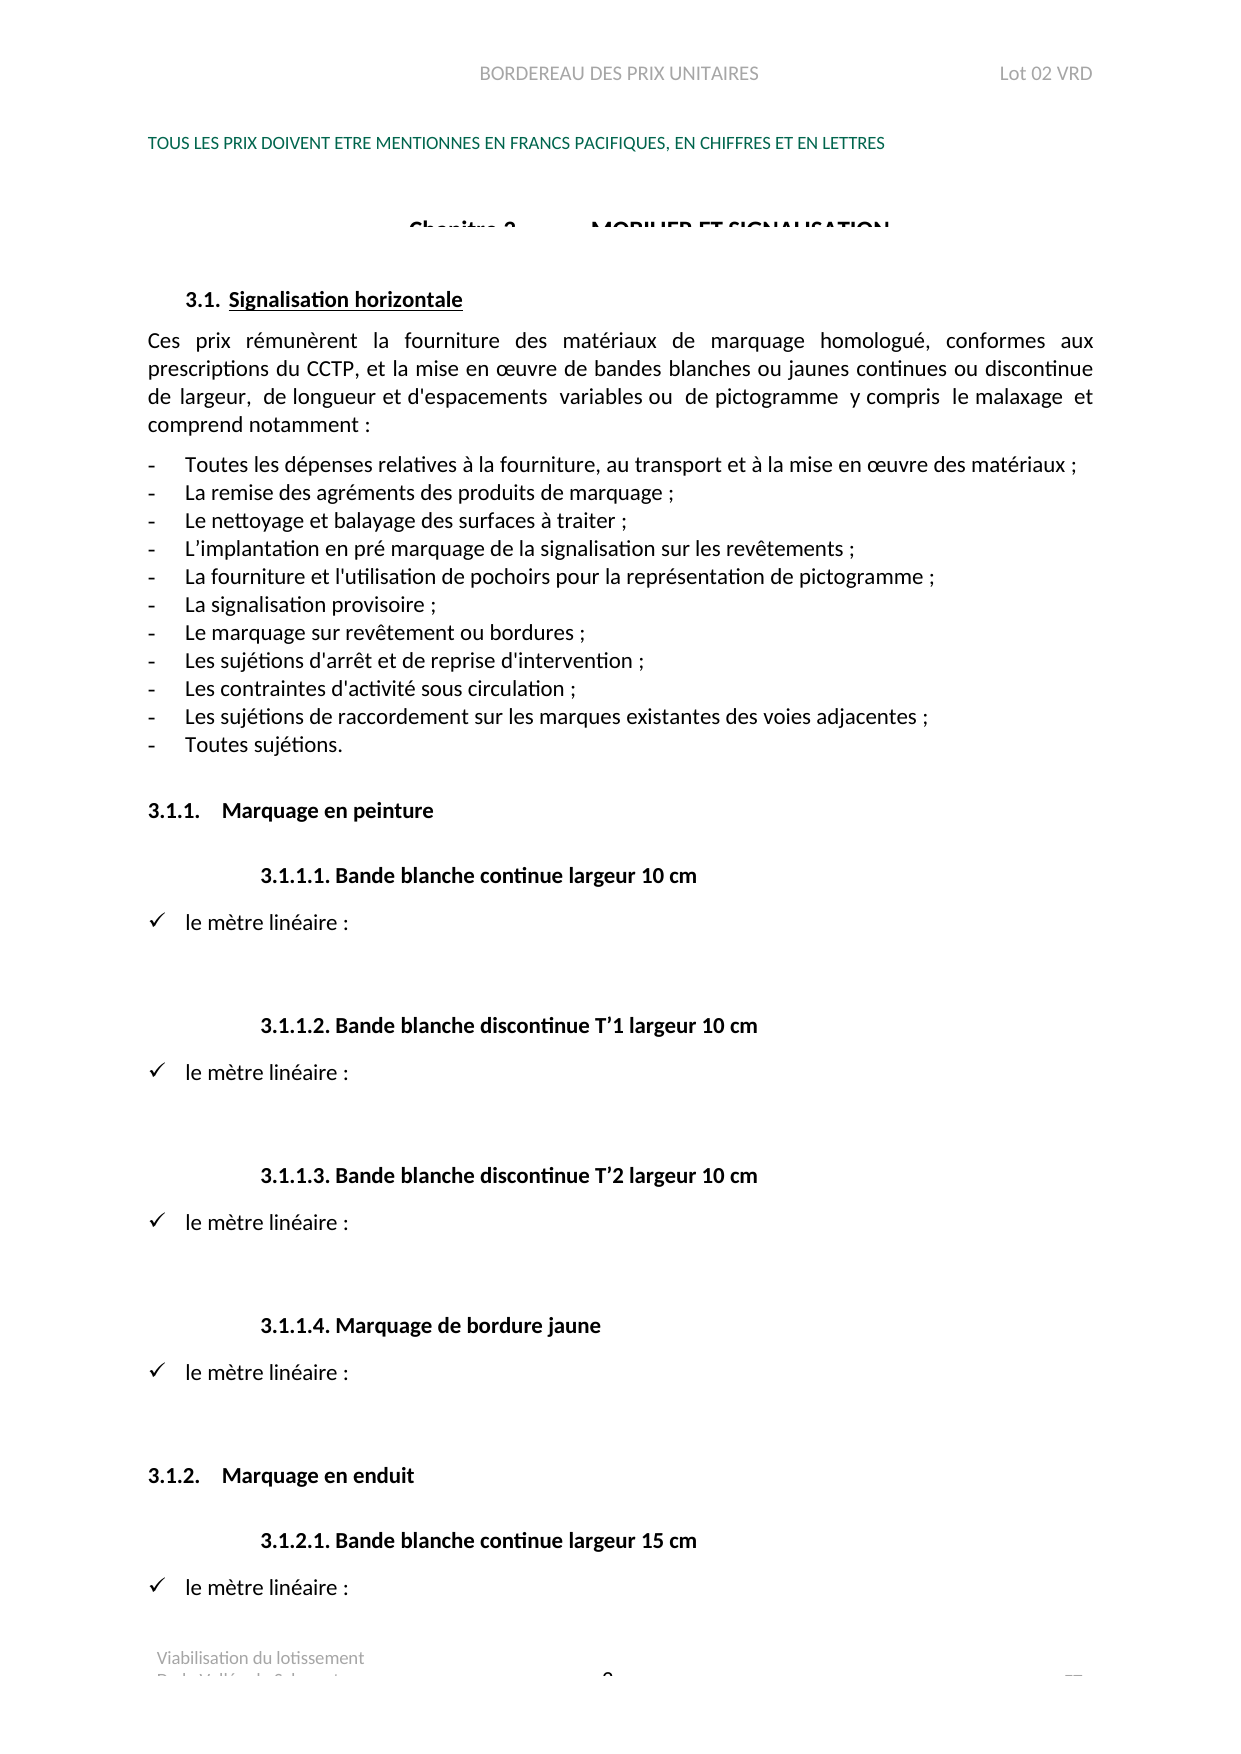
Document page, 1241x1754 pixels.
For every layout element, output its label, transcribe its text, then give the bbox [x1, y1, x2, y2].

list Le nettoyage et balayage des surfaces à traiter ; [148, 506, 1107, 534]
list La remise des agréments des produits de marquage ; [148, 478, 1107, 506]
list Les sujétions de raccordement sur les marques existantes des voies adjacentes ; [148, 702, 1107, 730]
subtitle Bande blanche discontinue T’1 largeur 10 cm [260, 1011, 1107, 1039]
list le mètre linéaire : [148, 908, 1107, 936]
list Toutes les dépenses relatives à la fourniture, au transport et à la mise en œuvre des matériaux ; [148, 451, 1107, 478]
list le mètre linéaire : [148, 1573, 1107, 1601]
subtitle Marquage en peinture [148, 796, 1107, 824]
list Les contraintes d'activité sous circulation ; [148, 674, 1107, 702]
list La fourniture et l'utilisation de pochoirs pour la représentation de pictogramme ; [148, 562, 1107, 590]
list Le marquage sur revêtement ou bordures ; [148, 618, 1107, 646]
text Ces prix rémunèrent la fourniture des matériaux de marquage homologué, conformes aux prescriptions du CCTP, et la mise en œuvre de bandes blanches ou jaunes continues ou discontinue de largeur, de longueur et d'espacements variables ou de pictogramme y compris le malaxage et comprend notamment : [148, 326, 1093, 438]
list le mètre linéaire : [148, 1058, 1107, 1086]
subtitle Marquage de bordure jaune [260, 1311, 1107, 1339]
list L’implantation en pré marquage de la signalisation sur les revêtements ; [148, 534, 1107, 562]
subtitle Bande blanche discontinue T’2 largeur 10 cm [260, 1161, 1107, 1189]
subtitle Marquage en enduit [148, 1461, 1107, 1489]
subtitle 3.1. Signalisation horizontale [185, 286, 1107, 313]
list Bande blanche continue largeur 10 cm [260, 861, 1107, 889]
list La signalisation provisoire ; [148, 590, 1107, 618]
list Toutes sujétions. [148, 730, 1107, 758]
text TOUS LES PRIX DOIVENT ETRE MENTIONNES EN FRANCS PACIFIQUES, EN CHIFFRES ET EN LETTRES [148, 132, 1107, 154]
list Bande blanche continue largeur 15 cm [260, 1526, 1107, 1554]
list le mètre linéaire : [148, 1208, 1107, 1236]
list Les sujétions d'arrêt et de reprise d'intervention ; [148, 646, 1107, 674]
list le mètre linéaire : [148, 1358, 1107, 1386]
